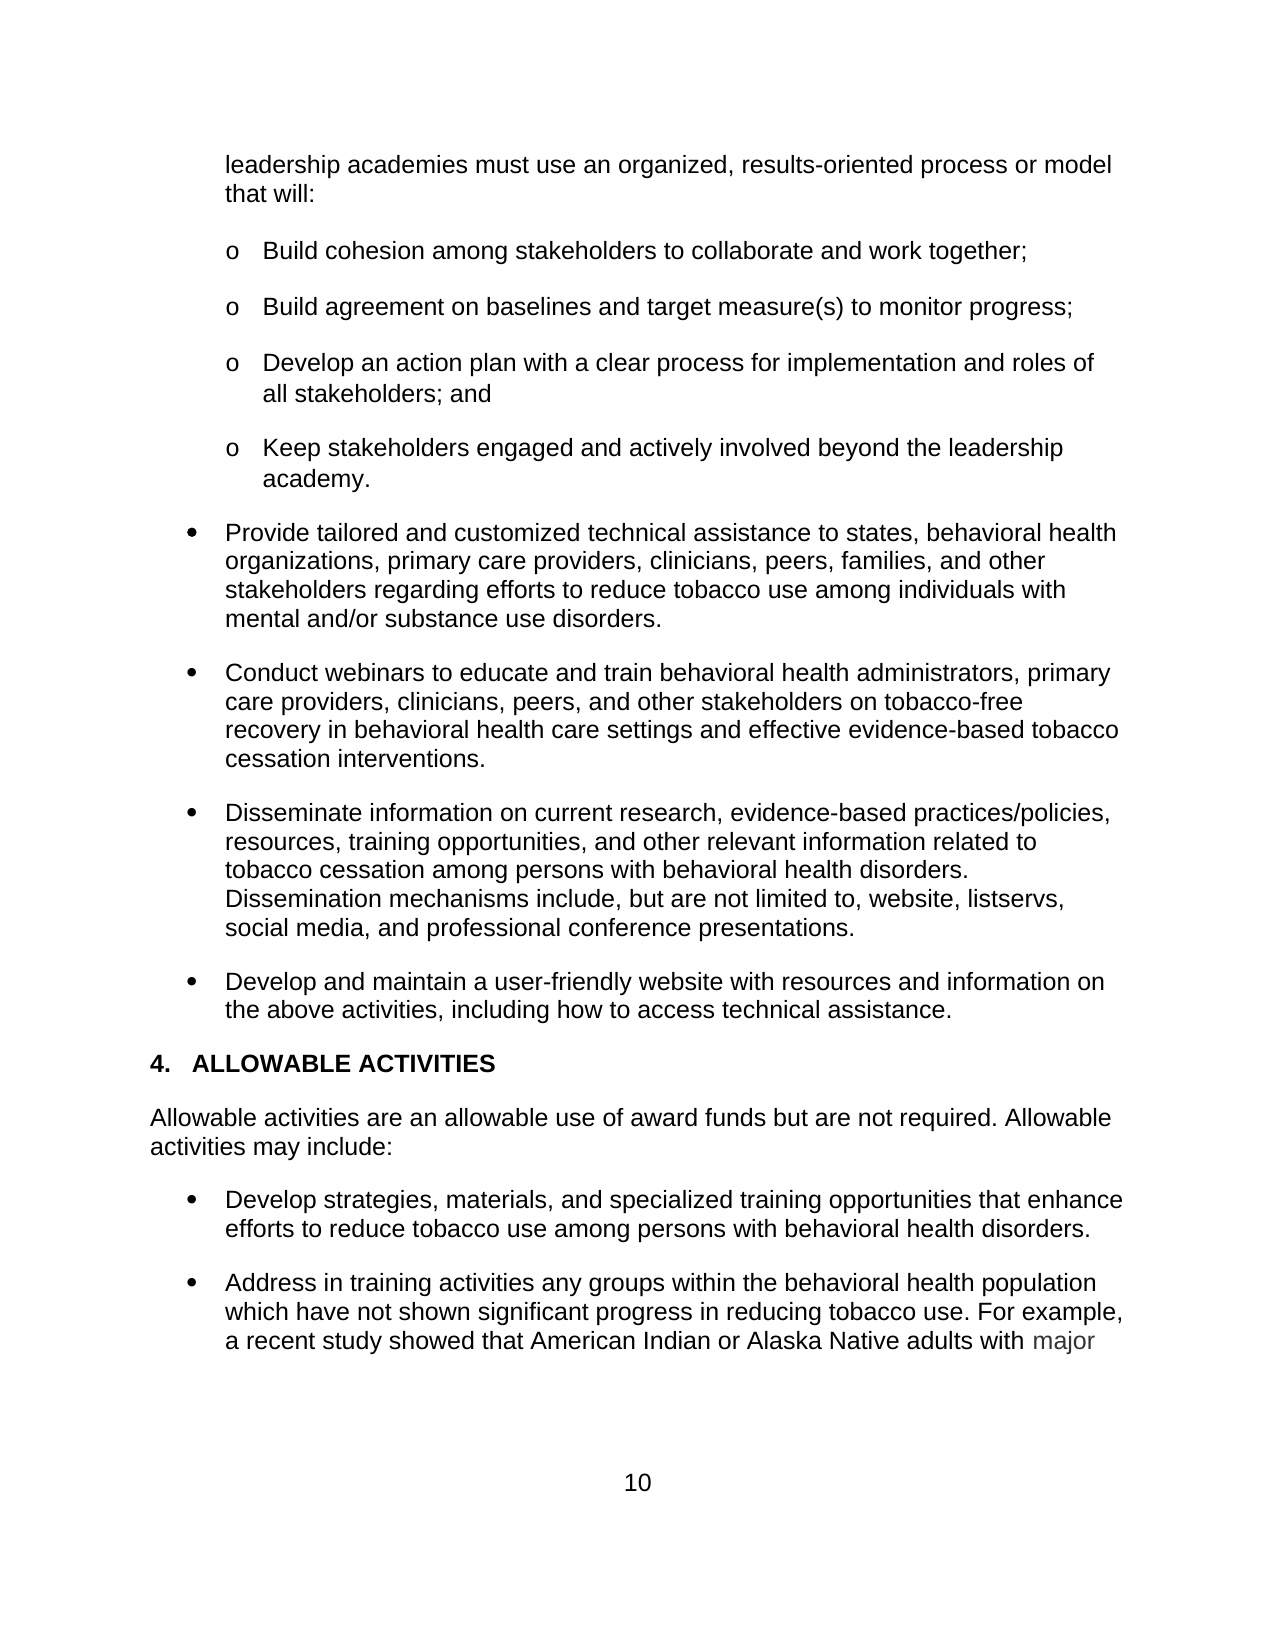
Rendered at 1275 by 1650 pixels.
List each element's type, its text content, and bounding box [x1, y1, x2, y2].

list Build agreement on baselines and target measure(s) to monitor progress; [225, 292, 1125, 323]
list Develop and maintain a user-friendly website with resources and information on the above activities, including how to access technical assistance. [187, 967, 1125, 1024]
list Disseminate information on current research, evidence-based practices/policies, resources, training opportunities, and other relevant information related to tobacco cessation among persons with behavioral health disorders. Dissemination mechanisms include, but are not limited to, website, listservs, social media, and professional conference presentations. [187, 798, 1125, 942]
list Develop strategies, materials, and specialized training opportunities that enhance efforts to reduce tobacco use among persons with behavioral health disorders. [187, 1185, 1125, 1243]
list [187, 1268, 1125, 1354]
list Develop an action plan with a clear process for implementation and roles of all stakeholders; and [225, 348, 1125, 408]
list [187, 150, 1125, 207]
list Conduct webinars to educate and train behavioral health administrators, primary care providers, clinicians, peers, and other stakeholders on tobacco-free recovery in behavioral health care settings and effective evidence-based tobacco cessation interventions. [187, 658, 1125, 773]
list Provide tailored and customized technical assistance to states, behavioral health organizations, primary care providers, clinicians, peers, families, and other stakeholders regarding efforts to reduce tobacco use among individuals with mental and/or substance use disorders. [187, 517, 1125, 633]
subtitle 4. ALLOWABLE ACTIVITIES [150, 1049, 1125, 1078]
text Allowable activities are an allowable use of award funds but are not required. Allowable activities may include: [150, 1103, 1125, 1160]
list Build cohesion among stakeholders to collaborate and work together; [225, 236, 1125, 267]
list Keep stakeholders engaged and actively involved beyond the leadership academy. [225, 433, 1125, 492]
